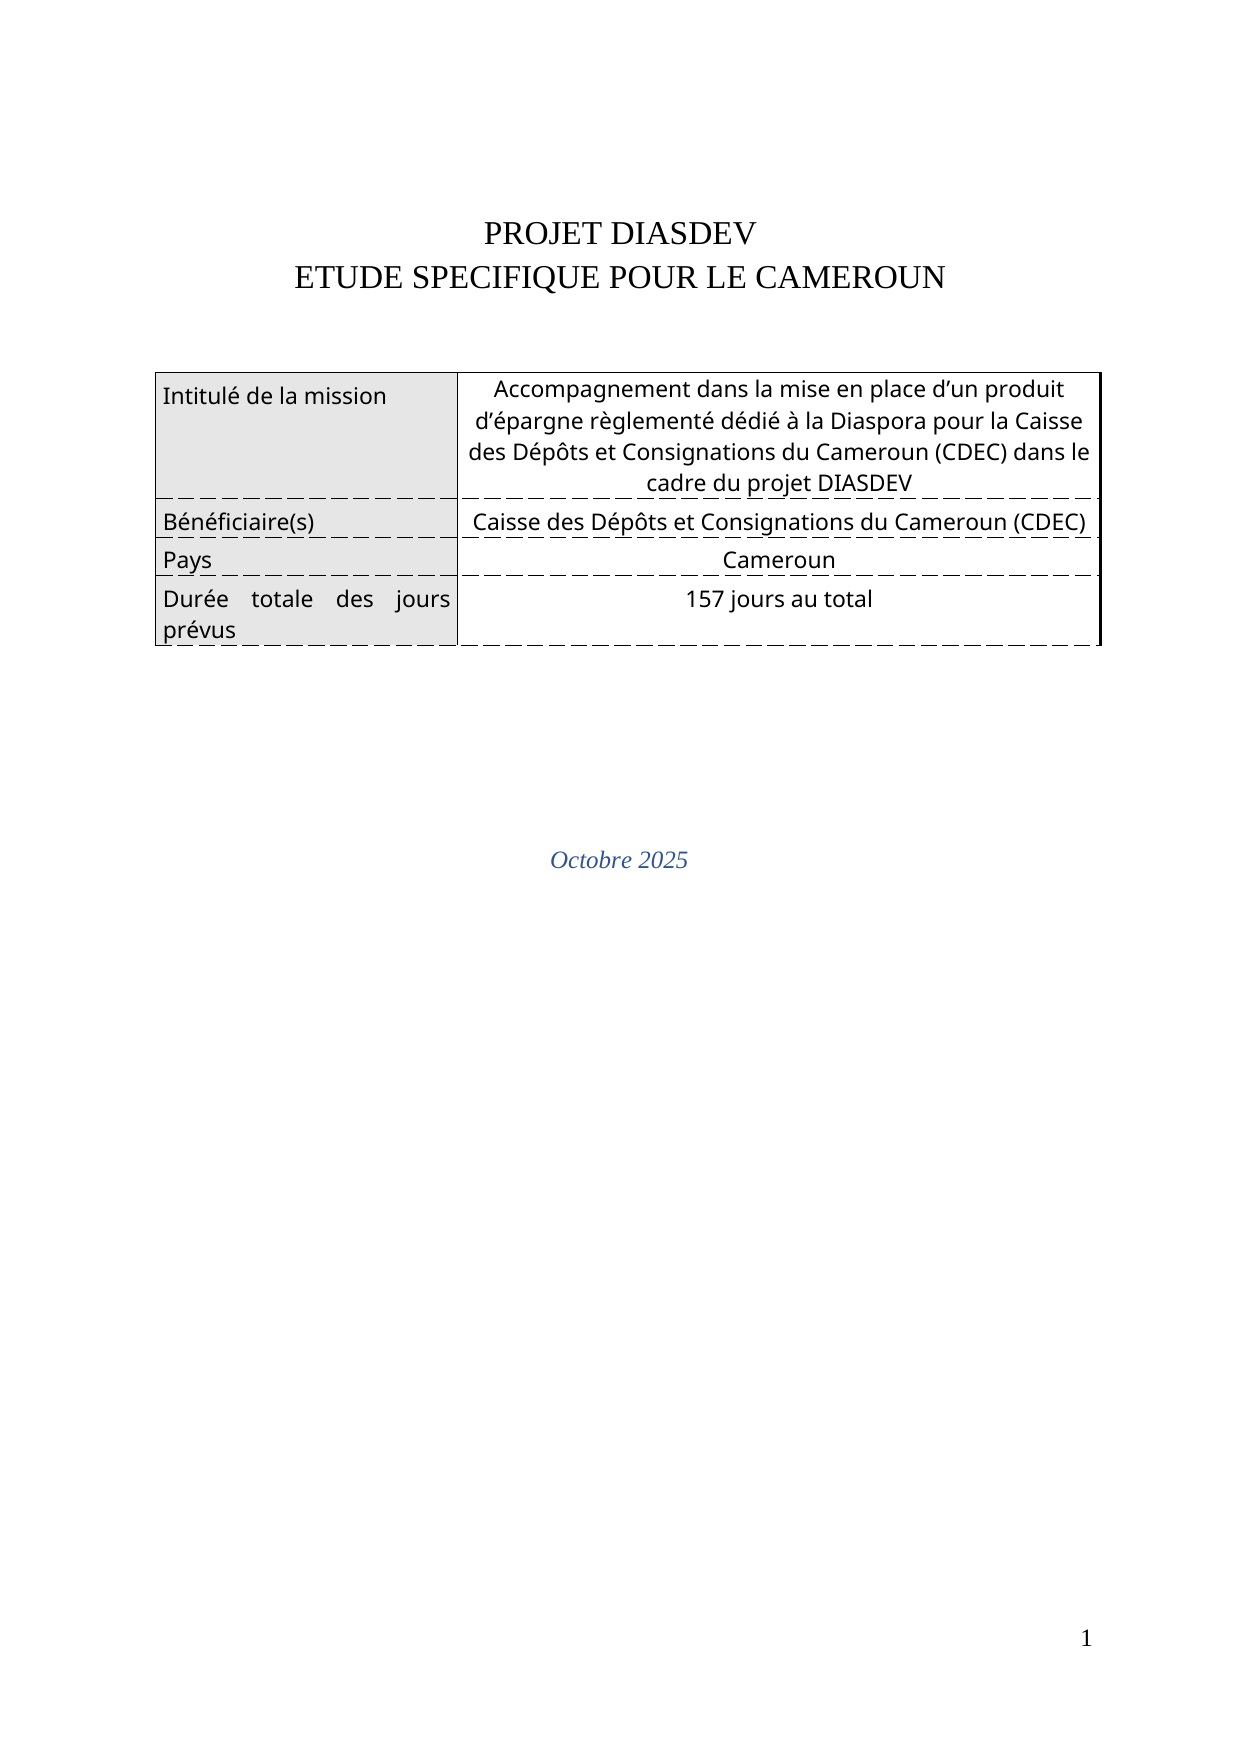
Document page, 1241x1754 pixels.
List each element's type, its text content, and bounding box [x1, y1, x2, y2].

text Octobre 2025 [148, 845, 1093, 874]
table_cell Pays [156, 537, 457, 575]
table_header Intitulé de la mission [156, 373, 457, 498]
table_cell 157 jours au total [458, 575, 1099, 645]
table_cell Durée totale des jours prévus [156, 575, 457, 645]
table_header Accompagnement dans la mise en place d’un produit d’épargne règlementé dédié à la Diaspora pour la Caisse des Dépôts et Consignations du Cameroun (CDEC) dans le cadre du projet DIASDEV [458, 373, 1099, 498]
table_cell Bénéficiaire(s) [156, 498, 457, 537]
text PROJET DIASDEV [148, 214, 1093, 252]
table_cell Caisse des Dépôts et Consignations du Cameroun (CDEC) [458, 498, 1099, 537]
table_cell Cameroun [458, 537, 1099, 575]
text ETUDE SPECIFIQUE POUR LE CAMEROUN [148, 258, 1093, 296]
